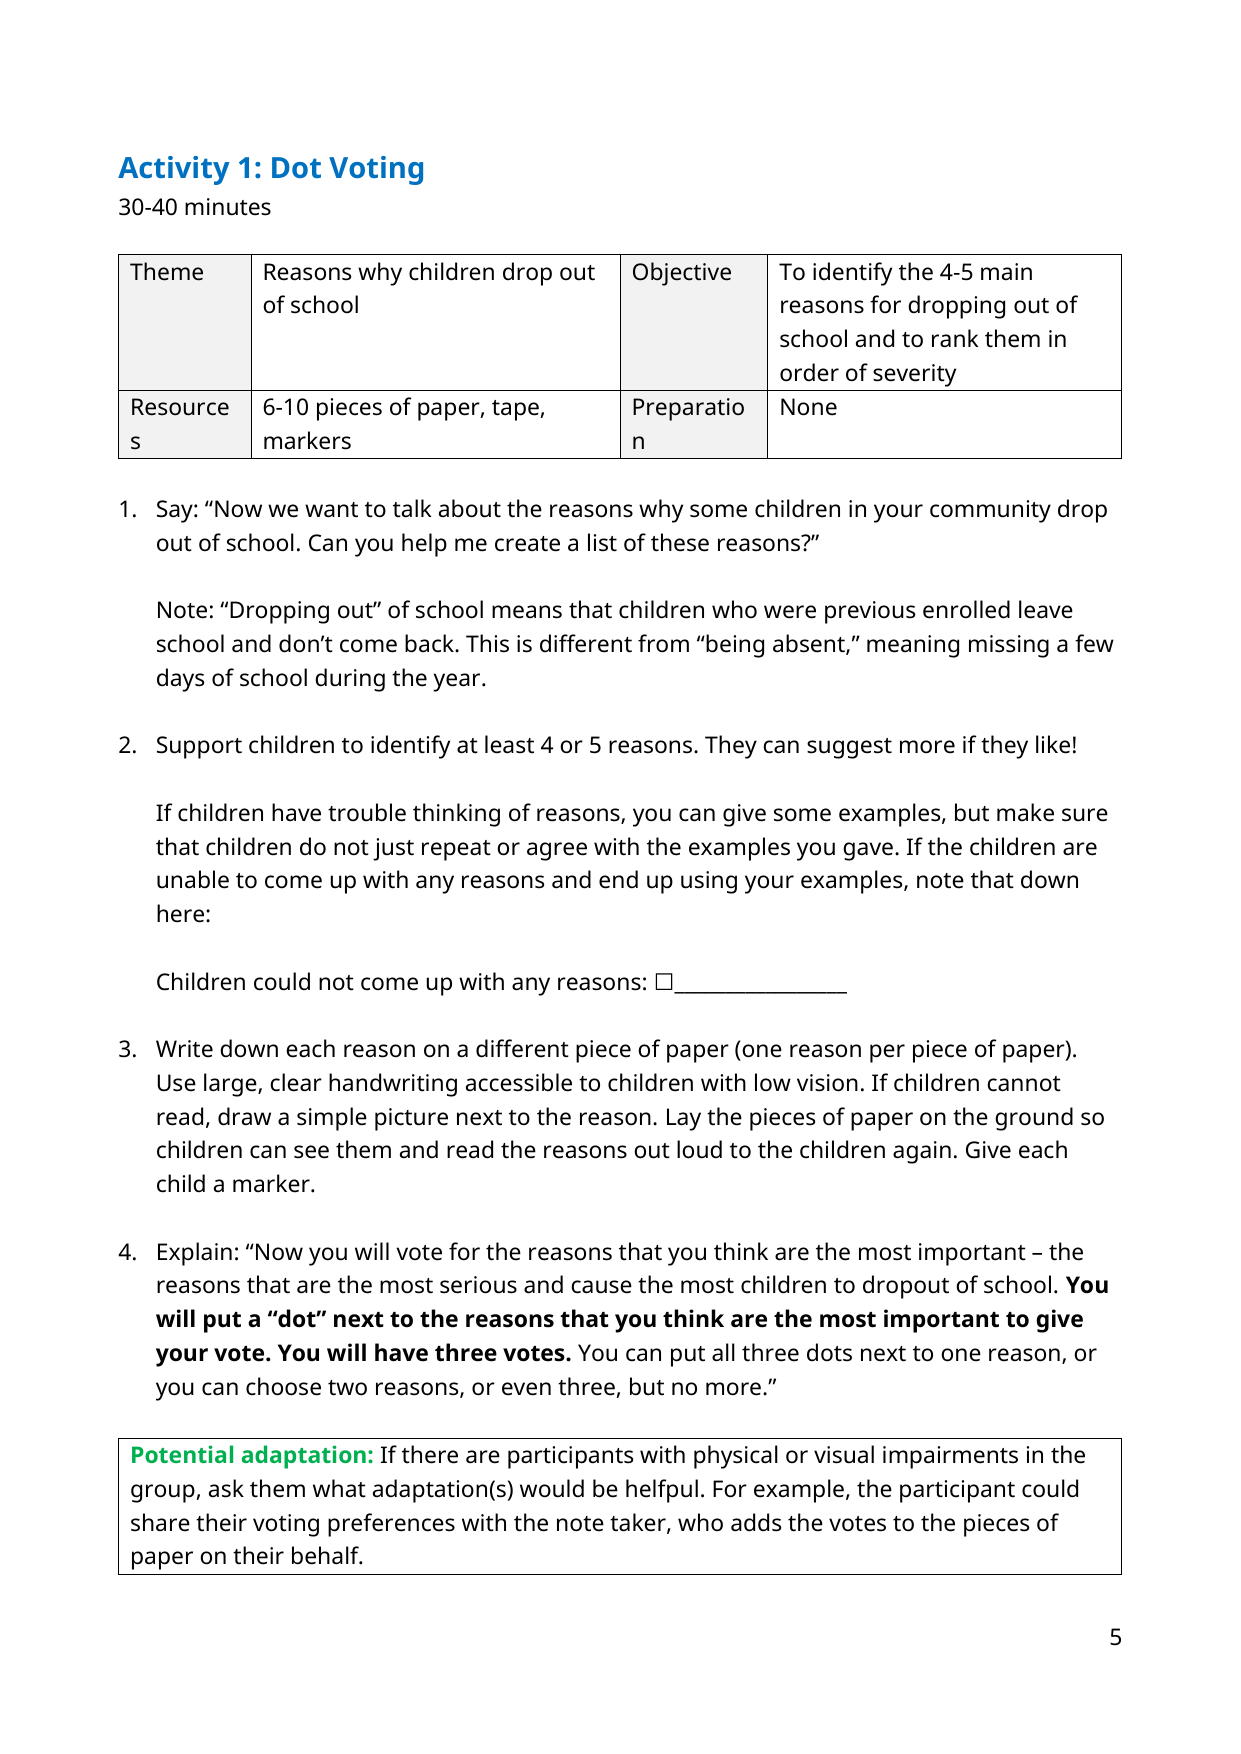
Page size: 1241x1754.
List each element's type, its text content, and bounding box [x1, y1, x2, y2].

text If children have trouble thinking of reasons, you can give some examples, but make sure that children do not just repeat or agree with the examples you gave. If the children are unable to come up with any reasons and end up using your examples, note that down here: [156, 797, 1122, 929]
list Explain: “Now you will vote for the reasons that you think are the most important – the reasons that are the most serious and cause the most children to dropout of school. You will put a “dot” next to the reasons that you think are the most important to give your vote. You will have three votes. You can put all three dots next to one reason, or you can choose two reasons, or even three, but no more.” [118, 1235, 1122, 1402]
table_cell Resources [119, 391, 251, 458]
table_cell None [768, 391, 1121, 458]
text Note: “Dropping out” of school means that children who were previous enrolled leave school and don’t come back. This is different from “being absent,” meaning missing a few days of school during the year. [156, 594, 1122, 693]
text 30-40 minutes [118, 190, 1122, 222]
list Say: “Now we want to talk about the reasons why some children in your community drop out of school. Can you help me create a list of these reasons?” [118, 493, 1122, 558]
text Children could not come up with any reasons: _________________ [156, 965, 1122, 997]
text Activity 1: Dot Voting [118, 148, 1122, 187]
list Support children to identify at least 4 or 5 reasons. They can suggest more if they like! [118, 729, 1122, 760]
table_header Potential adaptation: If there are participants with physical or visual impairments in the group, ask them what adaptation(s) would be helfpul. For example, the participant could share their voting preferences with the note taker, who adds the votes to the pieces of paper on their behalf. [119, 1439, 1121, 1574]
table_header Reasons why children drop out of school [252, 255, 620, 390]
list Write down each reason on a different piece of paper (one reason per piece of paper). Use large, clear handwriting accessible to children with low vision. If children cannot read, draw a simple picture next to the reason. Lay the pieces of paper on the ground so children can see them and read the reasons out loud to the children again. Give each child a marker. [118, 1033, 1122, 1199]
table_cell 6-10 pieces of paper, tape, markers [252, 391, 620, 458]
table_header To identify the 4-5 main reasons for dropping out of school and to rank them in order of severity [768, 255, 1121, 390]
table_header Theme [119, 255, 251, 390]
table_cell Preparation [621, 391, 767, 458]
table_header Objective [621, 255, 767, 390]
